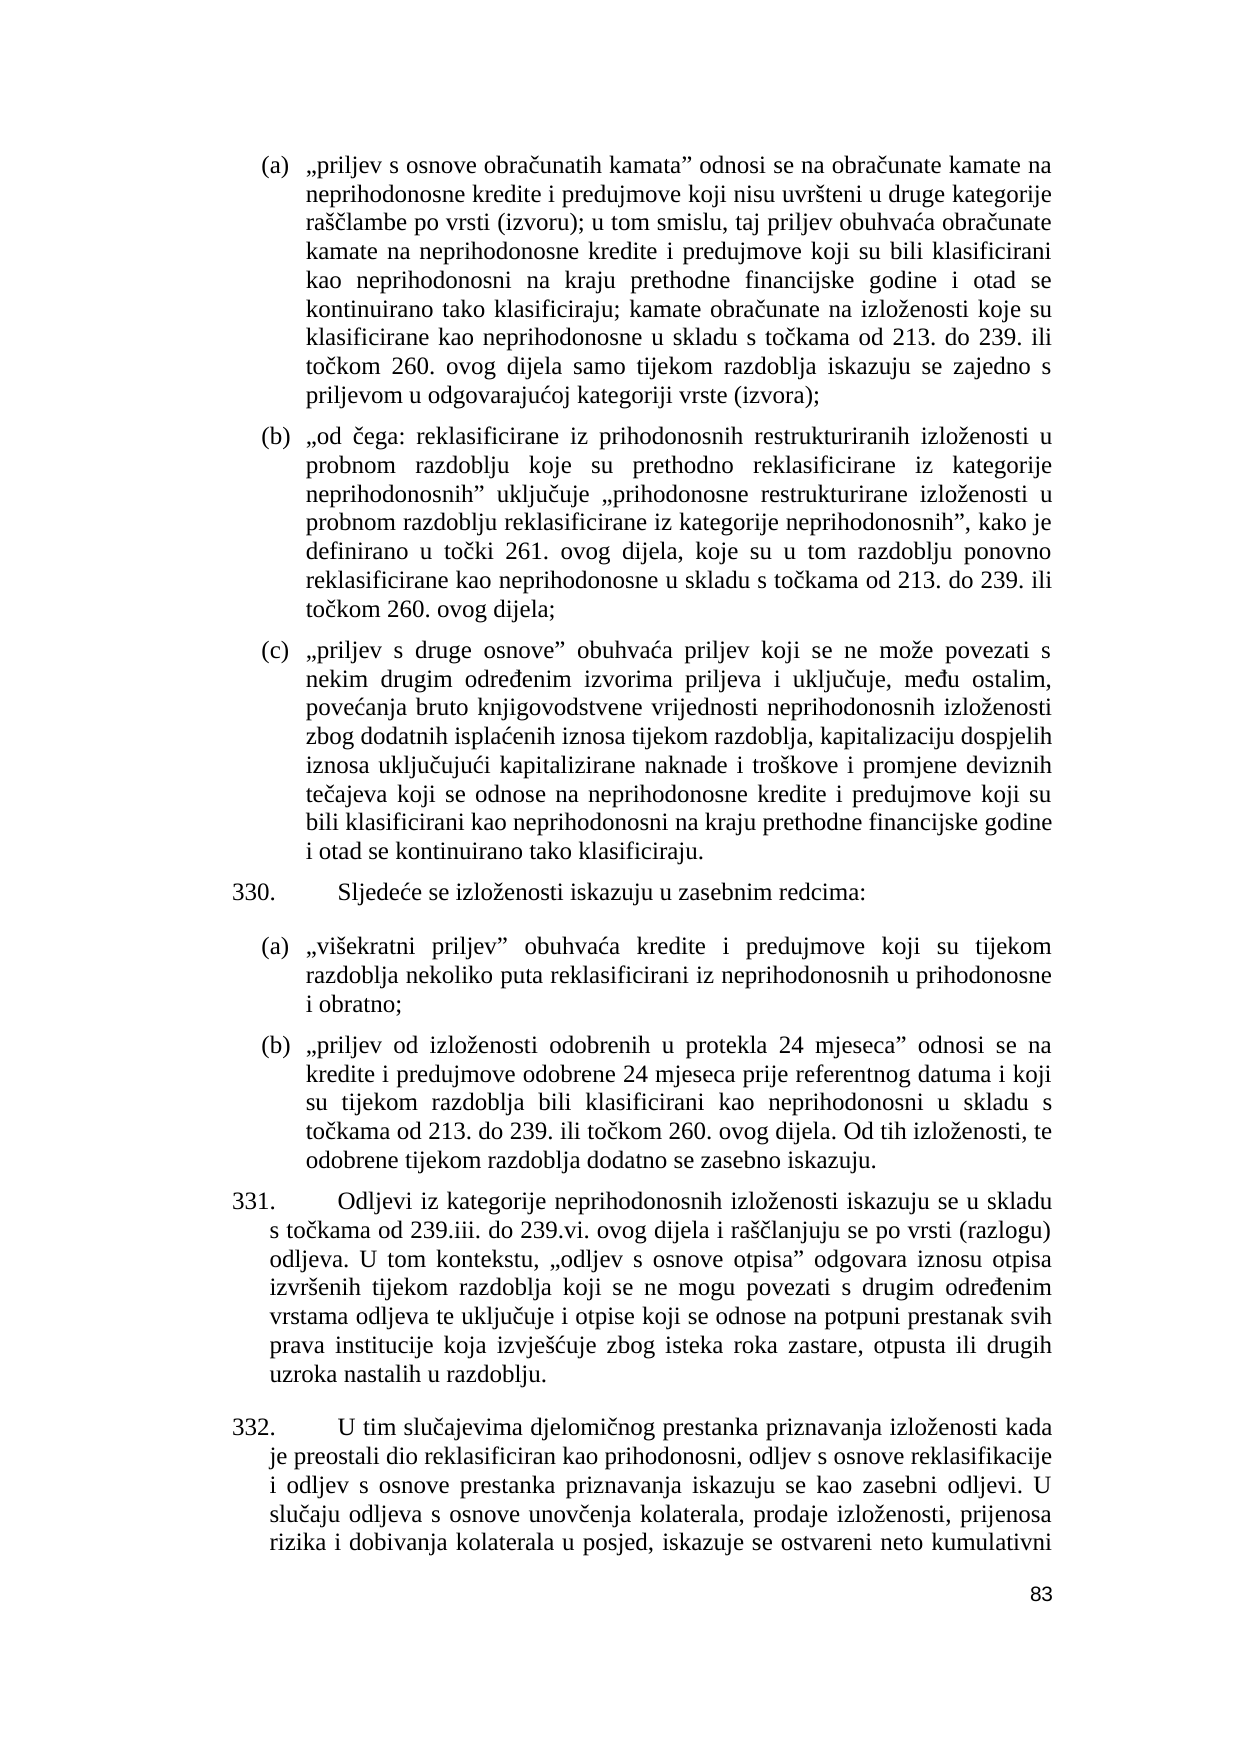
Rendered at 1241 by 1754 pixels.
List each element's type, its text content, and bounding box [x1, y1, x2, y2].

list „višekratni priljev” obuhvaća kredite i predujmove koji su tijekom razdoblja nekoliko puta reklasificirani iz neprihodonosnih u prihodonosne i obratno; [261, 931, 1053, 1017]
list „priljev od izloženosti odobrenih u protekla 24 mjeseca” odnosi se na kredite i predujmove odobrene 24 mjeseca prije referentnog datuma i koji su tijekom razdoblja bili klasificirani kao neprihodonosni u skladu s točkama od 213. do 239. ili točkom 260. ovog dijela. Od tih izloženosti, te odobrene tijekom razdoblja dodatno se zasebno iskazuju. [261, 1030, 1053, 1174]
text Odljevi iz kategorije neprihodonosnih izloženosti iskazuju se u skladu s točkama od 239.iii. do 239.vi. ovog dijela i raščlanjuju se po vrsti (razlogu) odljeva. U tom kontekstu, „odljev s osnove otpisa” odgovara iznosu otpisa izvršenih tijekom razdoblja koji se ne mogu povezati s drugim određenim vrstama odljeva te uključuje i otpise koji se odnose na potpuni prestanak svih prava institucije koja izvješćuje zbog isteka roka zastare, otpusta ili drugih uzroka nastalih u razdoblju. [232, 1186, 1053, 1387]
list „priljev s osnove obračunatih kamata” odnosi se na obračunate kamate na neprihodonosne kredite i predujmove koji nisu uvršteni u druge kategorije raščlambe po vrsti (izvoru); u tom smislu, taj priljev obuhvaća obračunate kamate na neprihodonosne kredite i predujmove koji su bili klasificirani kao neprihodonosni na kraju prethodne financijske godine i otad se kontinuirano tako klasificiraju; kamate obračunate na izloženosti koje su klasificirane kao neprihodonosne u skladu s točkama od 213. do 239. ili točkom 260. ovog dijela samo tijekom razdoblja iskazuju se zajedno s priljevom u odgovarajućoj kategoriji vrste (izvora); [261, 150, 1053, 409]
list „od čega: reklasificirane iz prihodonosnih restrukturiranih izloženosti u probnom razdoblju koje su prethodno reklasificirane iz kategorije neprihodonosnih” uključuje „prihodonosne restrukturirane izloženosti u probnom razdoblju reklasificirane iz kategorije neprihodonosnih”, kako je definirano u točki 261. ovog dijela, koje su u tom razdoblju ponovno reklasificirane kao neprihodonosne u skladu s točkama od 213. do 239. ili točkom 260. ovog dijela; [261, 421, 1053, 622]
text Sljedeće se izloženosti iskazuju u zasebnim redcima: [232, 877, 1053, 906]
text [232, 1412, 1053, 1556]
list „priljev s druge osnove” obuhvaća priljev koji se ne može povezati s nekim drugim određenim izvorima priljeva i uključuje, među ostalim, povećanja bruto knjigovodstvene vrijednosti neprihodonosnih izloženosti zbog dodatnih isplaćenih iznosa tijekom razdoblja, kapitalizaciju dospjelih iznosa uključujući kapitalizirane naknade i troškove i promjene deviznih tečajeva koji se odnose na neprihodonosne kredite i predujmove koji su bili klasificirani kao neprihodonosni na kraju prethodne financijske godine i otad se kontinuirano tako klasificiraju. [261, 635, 1053, 865]
